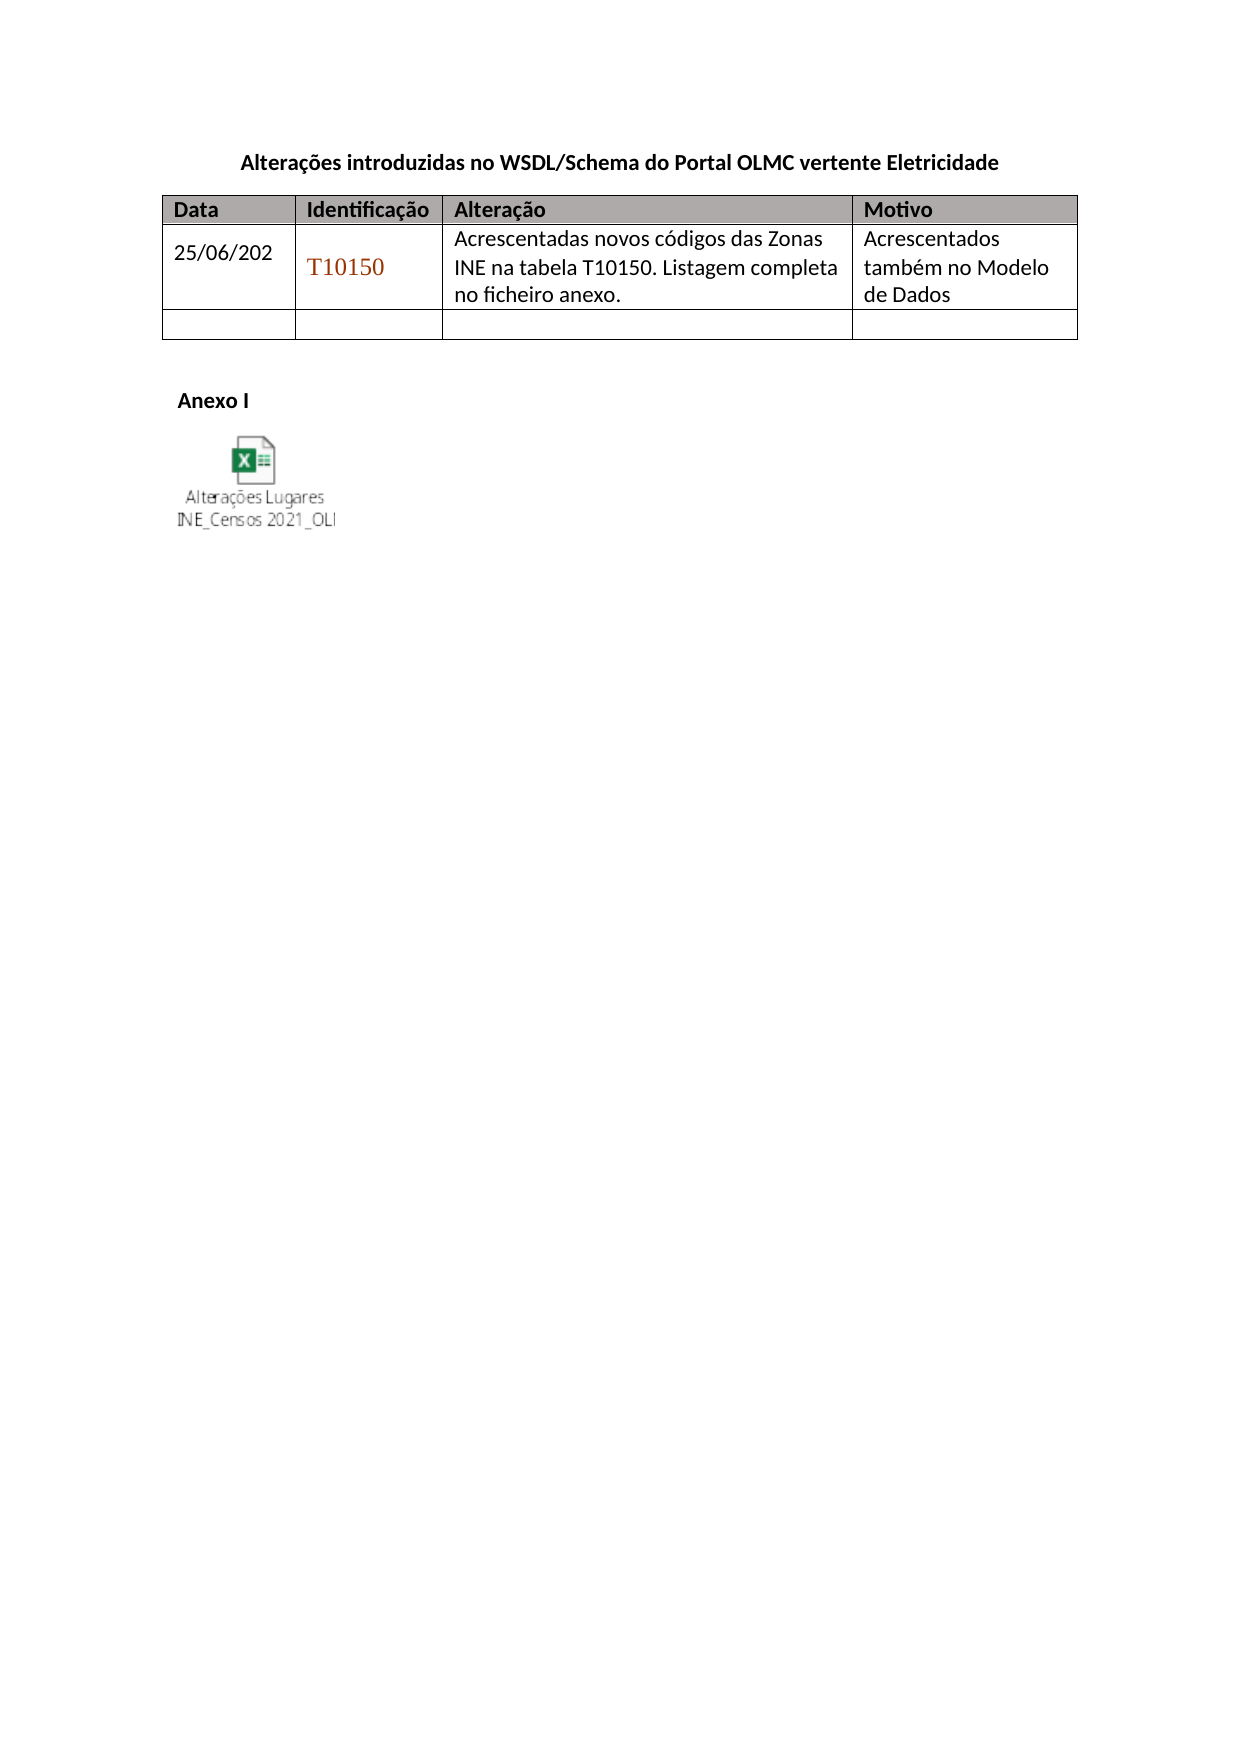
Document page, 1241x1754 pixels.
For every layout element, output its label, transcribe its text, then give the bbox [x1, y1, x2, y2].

table_cell T10150 [296, 225, 442, 309]
table_cell [443, 310, 852, 338]
table_header Alteração [443, 196, 852, 223]
table_cell 25/06/2024 [163, 225, 295, 309]
text Alterações introduzidas no WSDL/Schema do Portal OLMC vertente Eletricidade [177, 148, 1063, 176]
table_cell [296, 310, 442, 338]
table_header Data [163, 196, 295, 223]
table_cell [163, 310, 295, 338]
table_cell Acrescentadas novos códigos das Zonas INE na tabela T10150. Listagem completa no ficheiro anexo. [443, 225, 852, 309]
table_cell [853, 310, 1077, 338]
table_cell Acrescentados também no Modelo de Dados [853, 225, 1077, 309]
table_header Motivo [853, 196, 1077, 223]
table_header Identificação [296, 196, 442, 223]
text Anexo I [177, 386, 1063, 414]
